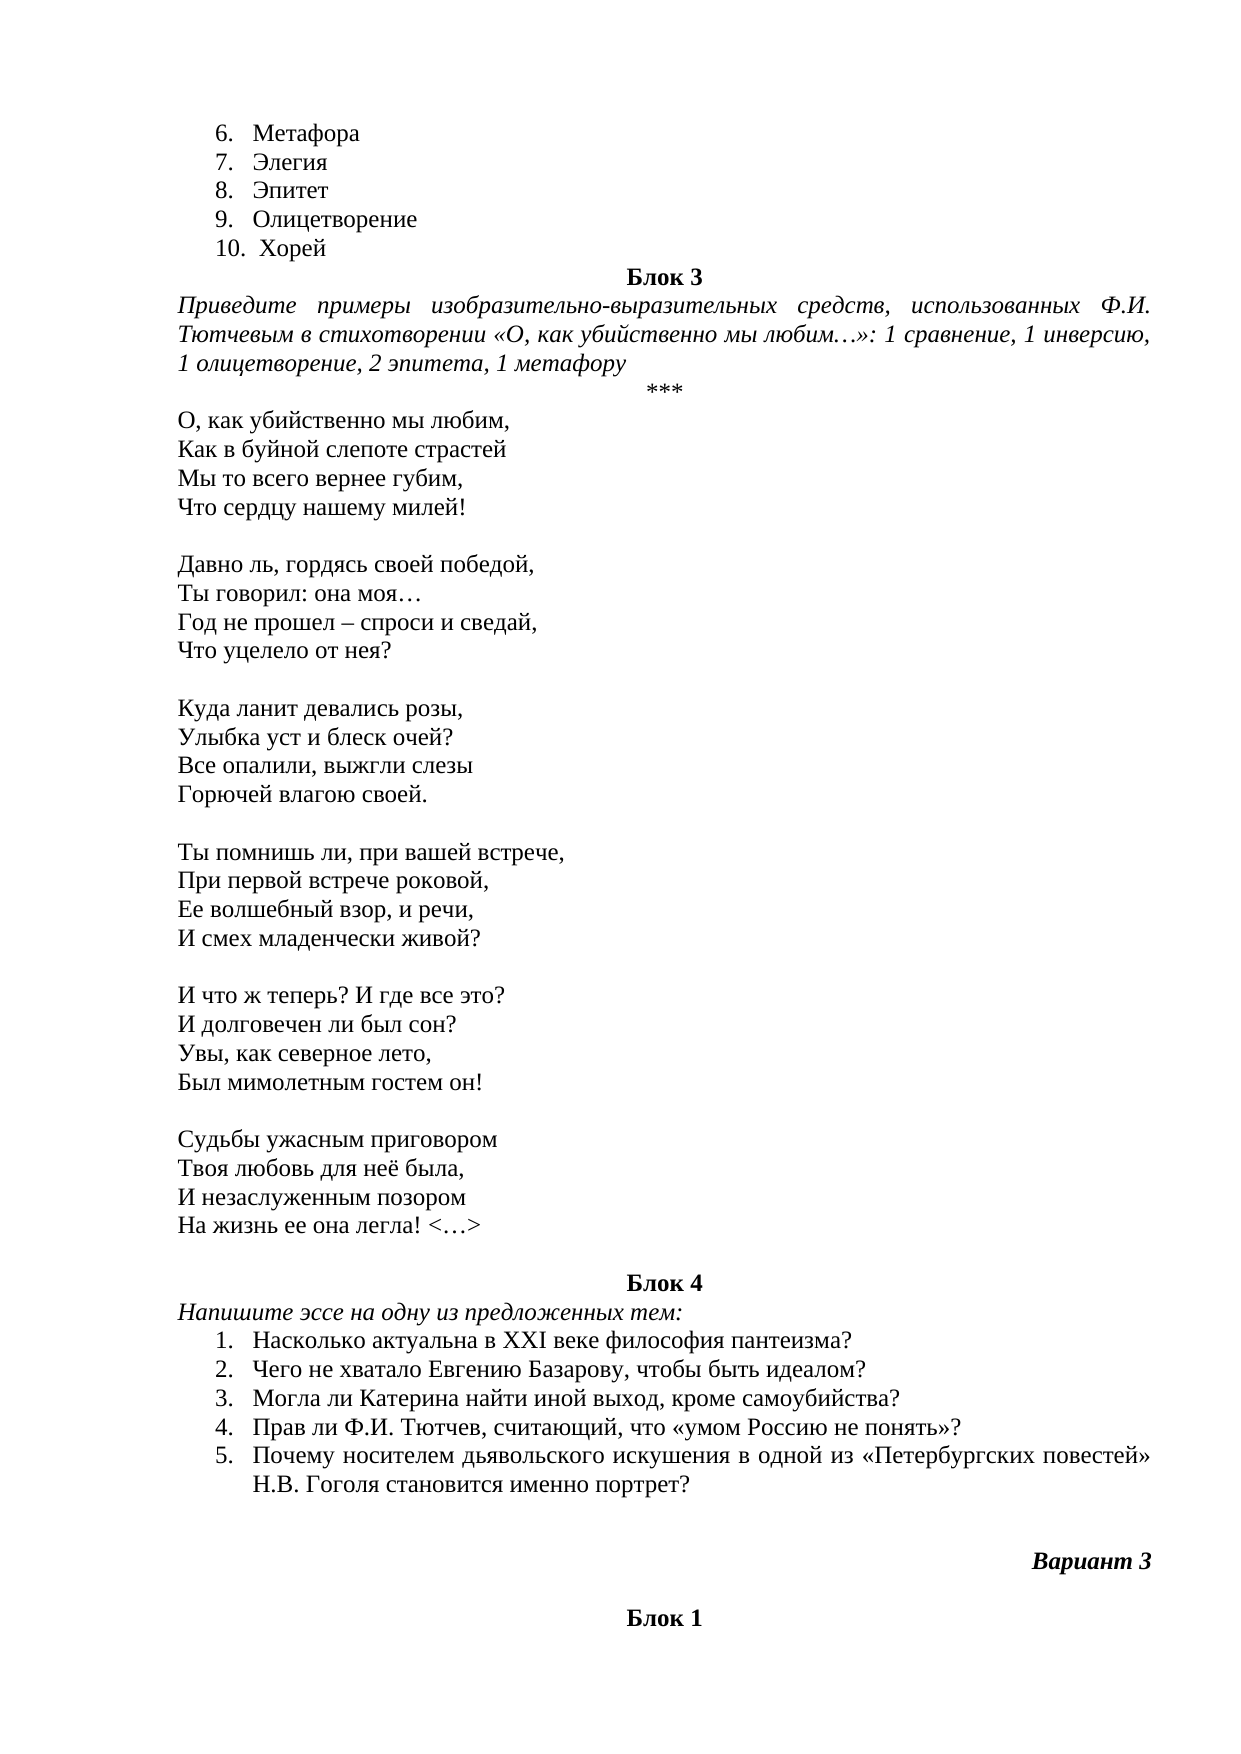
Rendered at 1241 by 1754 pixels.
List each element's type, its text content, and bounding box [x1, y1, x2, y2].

text Напишите эссе на одну из предложенных тем: [177, 1297, 1152, 1326]
text Блок 1 [177, 1603, 1152, 1632]
list Метафора [215, 118, 1152, 147]
text Был мимолетным гостем он! [177, 1067, 1152, 1096]
list Почему носителем дьявольского искушения в одной из «Петербургских повестей» Н.В. Гоголя становится именно портрет? [215, 1441, 1152, 1498]
text И долговечен ли был сон? [177, 1009, 1152, 1038]
text Ты говорил: она моя… [177, 578, 1152, 607]
text Что сердцу нашему милей! [177, 492, 1152, 521]
text Год не прошел – спроси и сведай, [177, 607, 1152, 636]
list Прав ли Ф.И. Тютчев, считающий, что «умом Россию не понять»? [215, 1412, 1152, 1441]
text Улыбка уст и блеск очей? [177, 722, 1152, 751]
text Горючей влагою своей. [177, 779, 1152, 808]
text Твоя любовь для неё была, [177, 1153, 1152, 1182]
text Вариант 3 [177, 1546, 1152, 1574]
list Эпитет [215, 176, 1152, 204]
text Что уцелело от нея? [177, 636, 1152, 664]
text И незаслуженным позором [177, 1182, 1152, 1211]
text Блок 4 [177, 1268, 1152, 1297]
list Олицетворение [215, 204, 1152, 233]
text Приведите примеры изобразительно-выразительных средств, использованных Ф.И. Тютчевым в стихотворении «О, как убийственно мы любим…»: 1 сравнение, 1 инверсию, 1 олицетворение, 2 эпитета, 1 метафору [177, 291, 1152, 377]
text На жизнь ее она легла! <…> [177, 1211, 1152, 1239]
text Судьбы ужасным приговором [177, 1124, 1152, 1153]
text При первой встрече роковой, [177, 866, 1152, 894]
text Ты помнишь ли, при вашей встрече, [177, 837, 1152, 866]
list Могла ли Катерина найти иной выход, кроме самоубийства? [215, 1383, 1152, 1412]
list Элегия [215, 147, 1152, 176]
text Мы то всего вернее губим, [177, 463, 1152, 492]
text Давно ль, гордясь своей победой, [177, 549, 1152, 578]
list Хорей [215, 233, 1152, 262]
text Ее волшебный взор, и речи, [177, 894, 1152, 923]
text Блок 3 [177, 262, 1152, 291]
text Куда ланит девались розы, [177, 693, 1152, 722]
list Насколько актуальна в XXI веке философия пантеизма? [215, 1326, 1152, 1354]
text И смех младенчески живой? [177, 923, 1152, 952]
text И что ж теперь? И где все это? [177, 981, 1152, 1009]
list Чего не хватало Евгению Базарову, чтобы быть идеалом? [215, 1354, 1152, 1383]
text Увы, как северное лето, [177, 1038, 1152, 1067]
text Все опалили, выжгли слезы [177, 751, 1152, 779]
text Как в буйной слепоте страстей [177, 434, 1152, 463]
text *** [177, 377, 1152, 406]
text О, как убийственно мы любим, [177, 406, 1152, 434]
